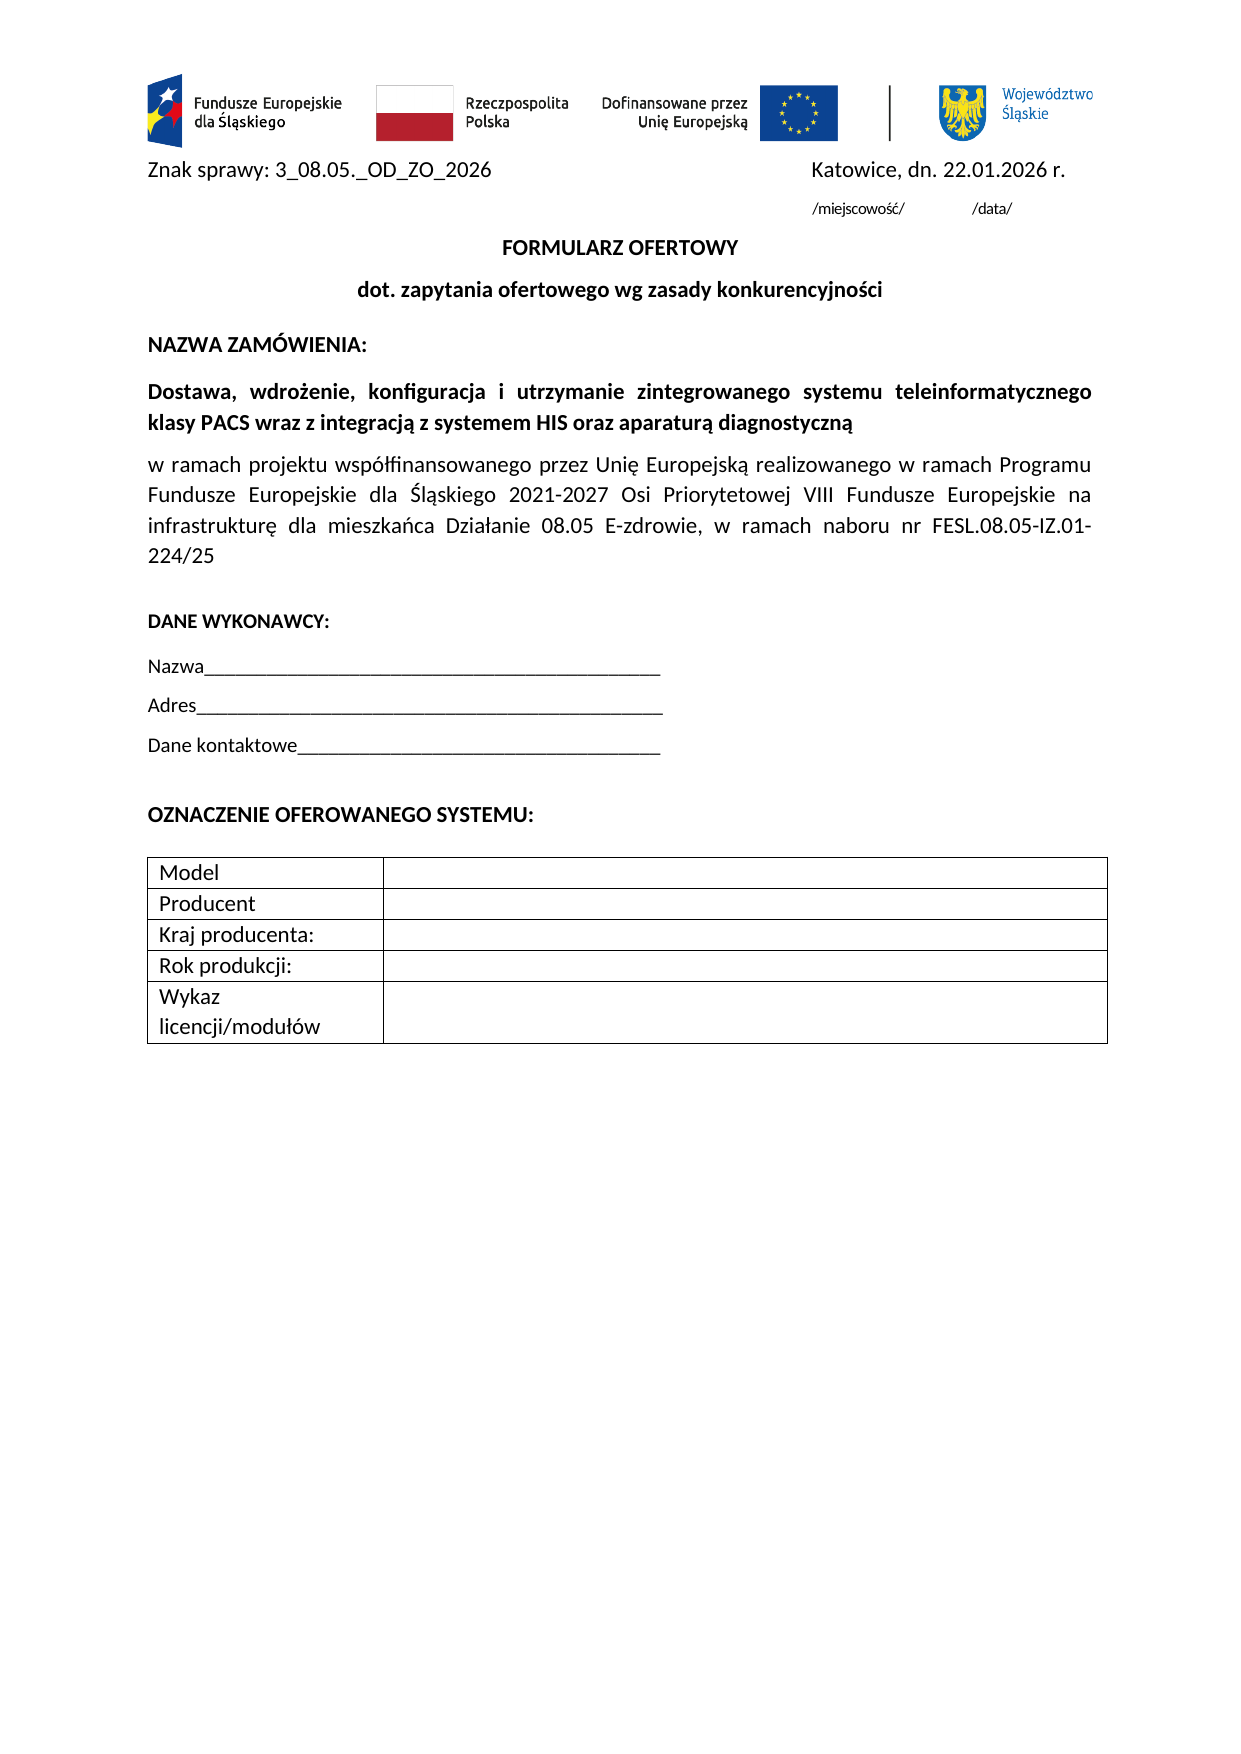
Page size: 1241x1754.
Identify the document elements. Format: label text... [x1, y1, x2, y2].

picture [147, 73, 1093, 148]
text FORMULARZ OFERTOWY [148, 233, 1093, 261]
text OZNACZENIE OFEROWANEGO SYSTEMU: [148, 801, 1093, 828]
table_cell [384, 951, 1107, 981]
table_cell [384, 920, 1107, 950]
text Dostawa, wdrożenie, konfiguracja i utrzymanie zintegrowanego systemu teleinformatycznego klasy PACS wraz z integracją z systemem HIS oraz aparaturą diagnostyczną [148, 377, 1093, 436]
text Znak sprawy: 3_08.05._OD_ZO_2026 Katowice, dn. 22.01.2026 r. [148, 156, 1093, 184]
text Adres_____________________________________________ [148, 693, 1093, 718]
text Nazwa zamówienia: [148, 331, 1093, 359]
text DANE WYKONAWCY: [148, 609, 1093, 634]
table_header [384, 858, 1107, 888]
table_cell Kraj producenta: [148, 920, 383, 950]
text Nazwa____________________________________________ [148, 653, 1093, 678]
table_header Model [148, 858, 383, 888]
text dot. zapytania ofertowego wg zasady konkurencyjności [148, 275, 1093, 303]
text Dane kontaktowe___________________________________ [148, 733, 1093, 758]
table_cell Rok produkcji: [148, 951, 383, 981]
table_cell Producent [148, 889, 383, 919]
text /miejscowość/ /data/ [812, 198, 1093, 219]
table_cell [384, 982, 1107, 1042]
table_cell Wykaz licencji/modułów [148, 982, 383, 1042]
text w ramach projektu współfinansowanego przez Unię Europejską realizowanego w ramach Programu Fundusze Europejskie dla Śląskiego 2021-2027 Osi Priorytetowej VIII Fundusze Europejskie na infrastrukturę dla mieszkańca Działanie 08.05 E-zdrowie, w ramach naboru nr FESL.08.05-IZ.01-224/25 [148, 450, 1093, 569]
table_cell [384, 889, 1107, 919]
